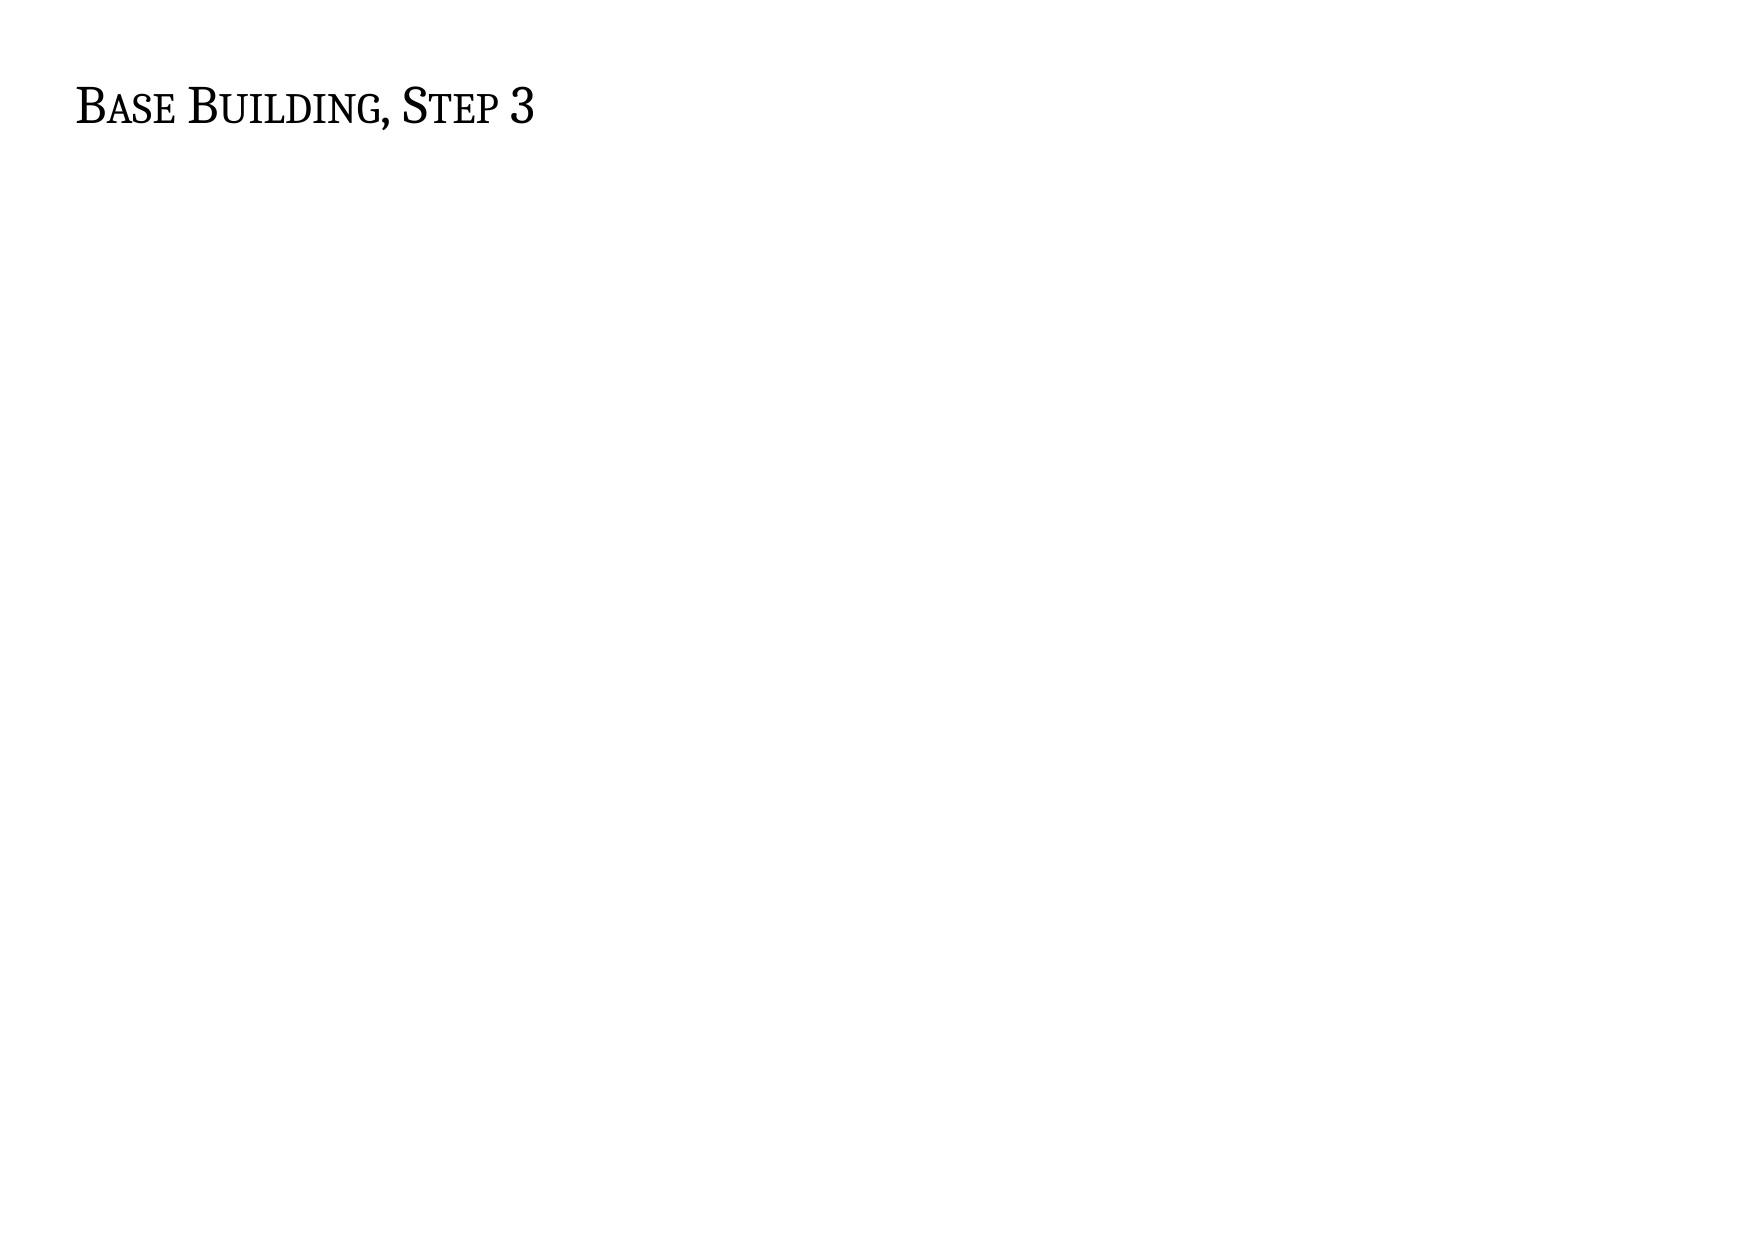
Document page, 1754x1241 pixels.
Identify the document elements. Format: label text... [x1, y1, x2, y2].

title Base Building, Step 3 [75, 75, 1679, 137]
